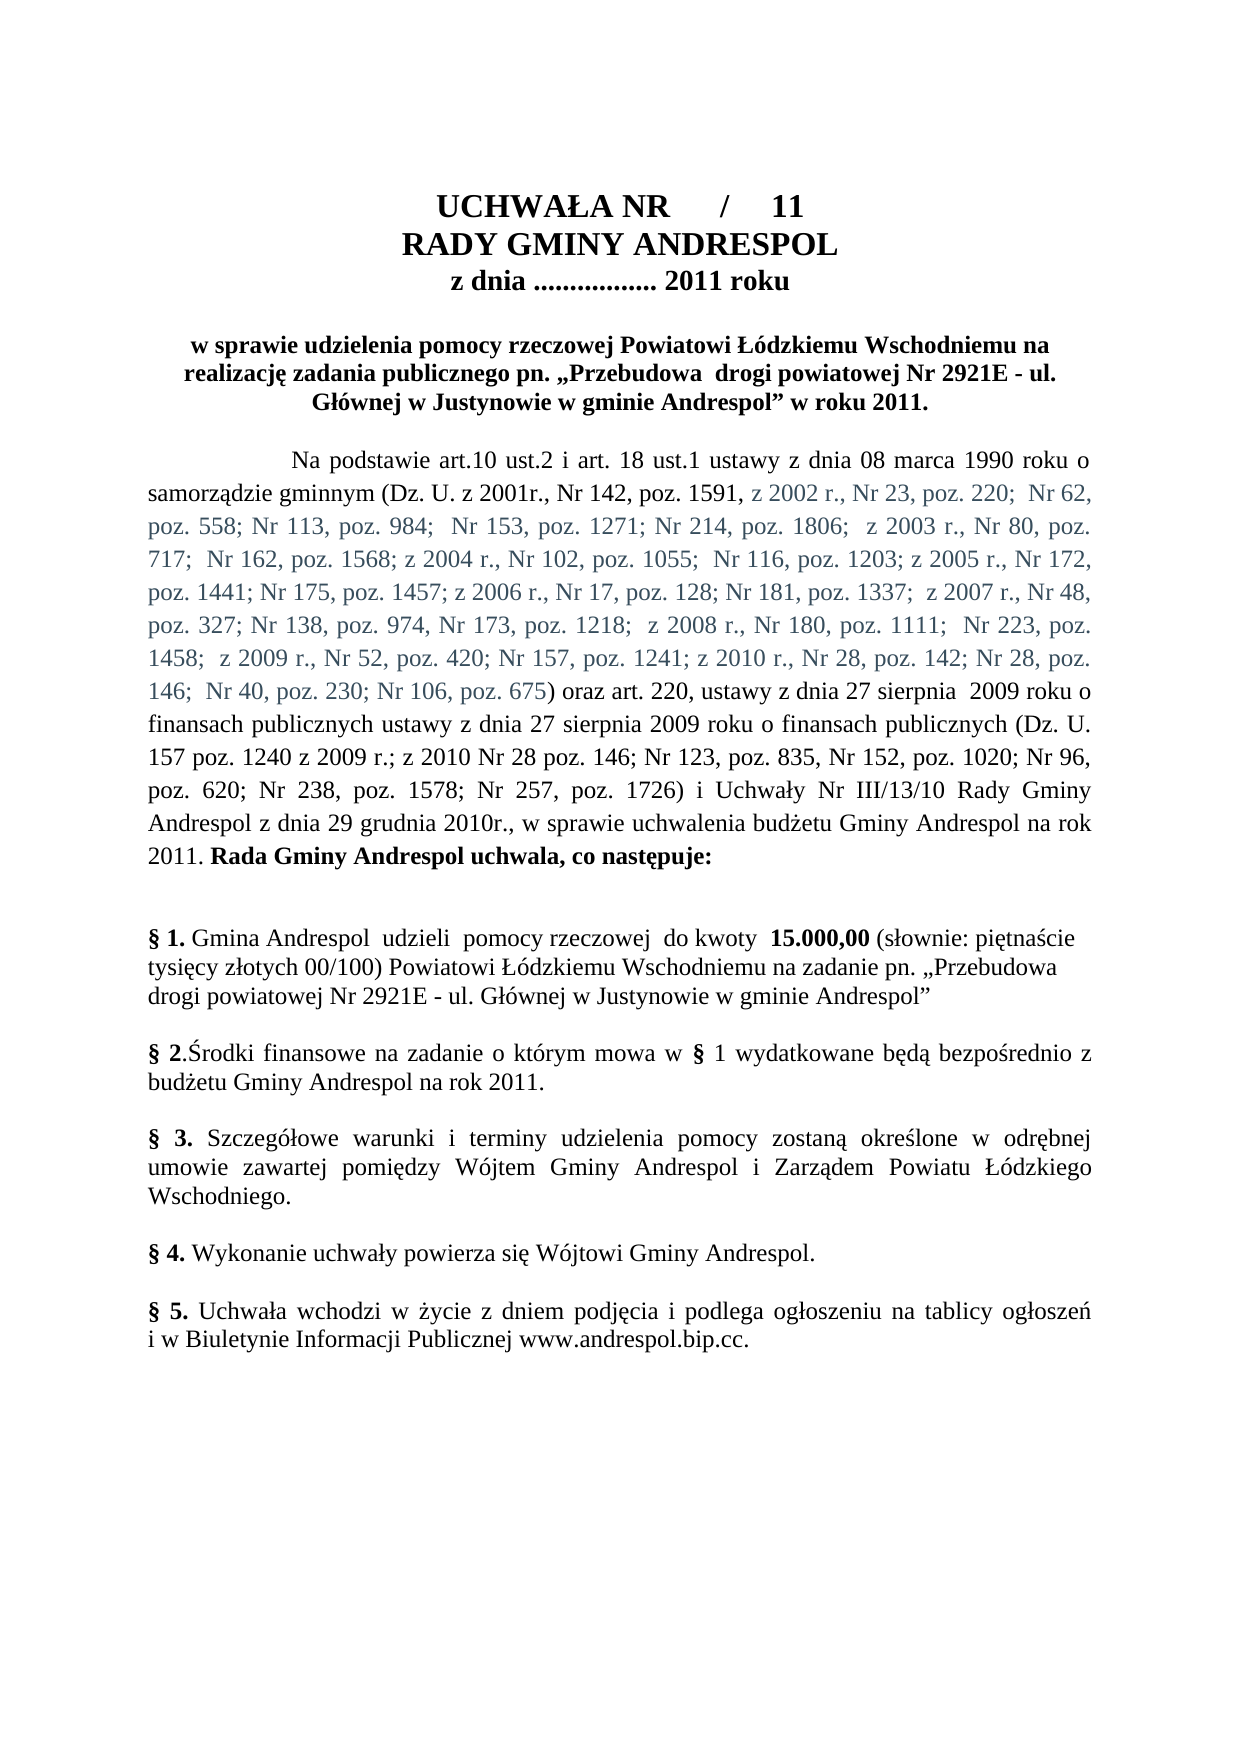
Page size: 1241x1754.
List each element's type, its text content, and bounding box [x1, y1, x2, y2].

text § 5. Uchwała wchodzi w życie z dniem podjęcia i podlega ogłoszeniu na tablicy ogłoszeń i w Biuletynie Informacji Publicznej www.andrespol.bip.cc. [148, 1296, 1093, 1353]
text § 1. Gmina Andrespol udzieli pomocy rzeczowej do kwoty 15.000,00 (słownie: piętnaście tysięcy złotych 00/100) Powiatowi Łódzkiemu Wschodniemu na zadanie pn. „Przebudowa drogi powiatowej Nr 2921E - ul. Głównej w Justynowie w gminie Andrespol” [148, 923, 1093, 1010]
text z dnia ................. 2011 roku [148, 263, 1093, 296]
text UCHWAŁA NR / 11 [148, 186, 1093, 224]
text § 3. Szczegółowe warunki i terminy udzielenia pomocy zostaną określone w odrębnej umowie zawartej pomiędzy Wójtem Gminy Andrespol i Zarządem Powiatu Łódzkiego Wschodniego. [148, 1123, 1093, 1209]
text § 4. Wykonanie uchwały powierza się Wójtowi Gminy Andrespol. [148, 1238, 1093, 1267]
text RADY GMINY ANDRESPOL [148, 224, 1093, 263]
text § 2.Środki finansowe na zadanie o którym mowa w § 1 wydatkowane będą bezpośrednio z budżetu Gminy Andrespol na rok 2011. [148, 1038, 1093, 1095]
text w sprawie udzielenia pomocy rzeczowej Powiatowi Łódzkiemu Wschodniemu na realizację zadania publicznego pn. „Przebudowa drogi powiatowej Nr 2921E - ul. Głównej w Justynowie w gminie Andrespol” w roku 2011. [148, 330, 1093, 416]
text Na podstawie art.10 ust.2 i art. 18 ust.1 ustawy z dnia 08 marca 1990 roku o samorządzie gminnym (Dz. U. z 2001r., Nr 142, poz. 1591, z 2002 r., Nr 23, poz. 220; Nr 62, poz. 558; Nr 113, poz. 984; Nr 153, poz. 1271; Nr 214, poz. 1806; z 2003 r., Nr 80, poz. 717; Nr 162, poz. 1568; z 2004 r., Nr 102, poz. 1055; Nr 116, poz. 1203; z 2005 r., Nr 172, poz. 1441; Nr 175, poz. 1457; z 2006 r., Nr 17, poz. 128; Nr 181, poz. 1337; z 2007 r., Nr 48, poz. 327; Nr 138, poz. 974, Nr 173, poz. 1218; z 2008 r., Nr 180, poz. 1111; Nr 223, poz. 1458; z 2009 r., Nr 52, poz. 420; Nr 157, poz. 1241; z 2010 r., Nr 28, poz. 142; Nr 28, poz. 146; Nr 40, poz. 230;ostatnia zmiana: Nr 106, poz. 675) oraz art. 220, ustawy z dnia 27 sierpnia 2009 roku o finansach publicznych ustawy z dnia 27 sierpnia 2009 roku o finansach publicznych (Dz. U. 157 poz. 1240 z 2009 r.; z 2010 Nr 28 poz. 146; Nr 123, poz. 835, Nr 152, poz. 1020; Nr 96, poz. 620; Nr 238, poz. 1578; Nr 257, poz. 1726) i Uchwały Nr III/13/10 Rady Gminy Andrespol z dnia 29 grudnia 2010r., w sprawie uchwalenia budżetu Gminy Andrespol na rok 2011. Rada Gminy Andrespol uchwala, co następuje: [148, 445, 1093, 870]
